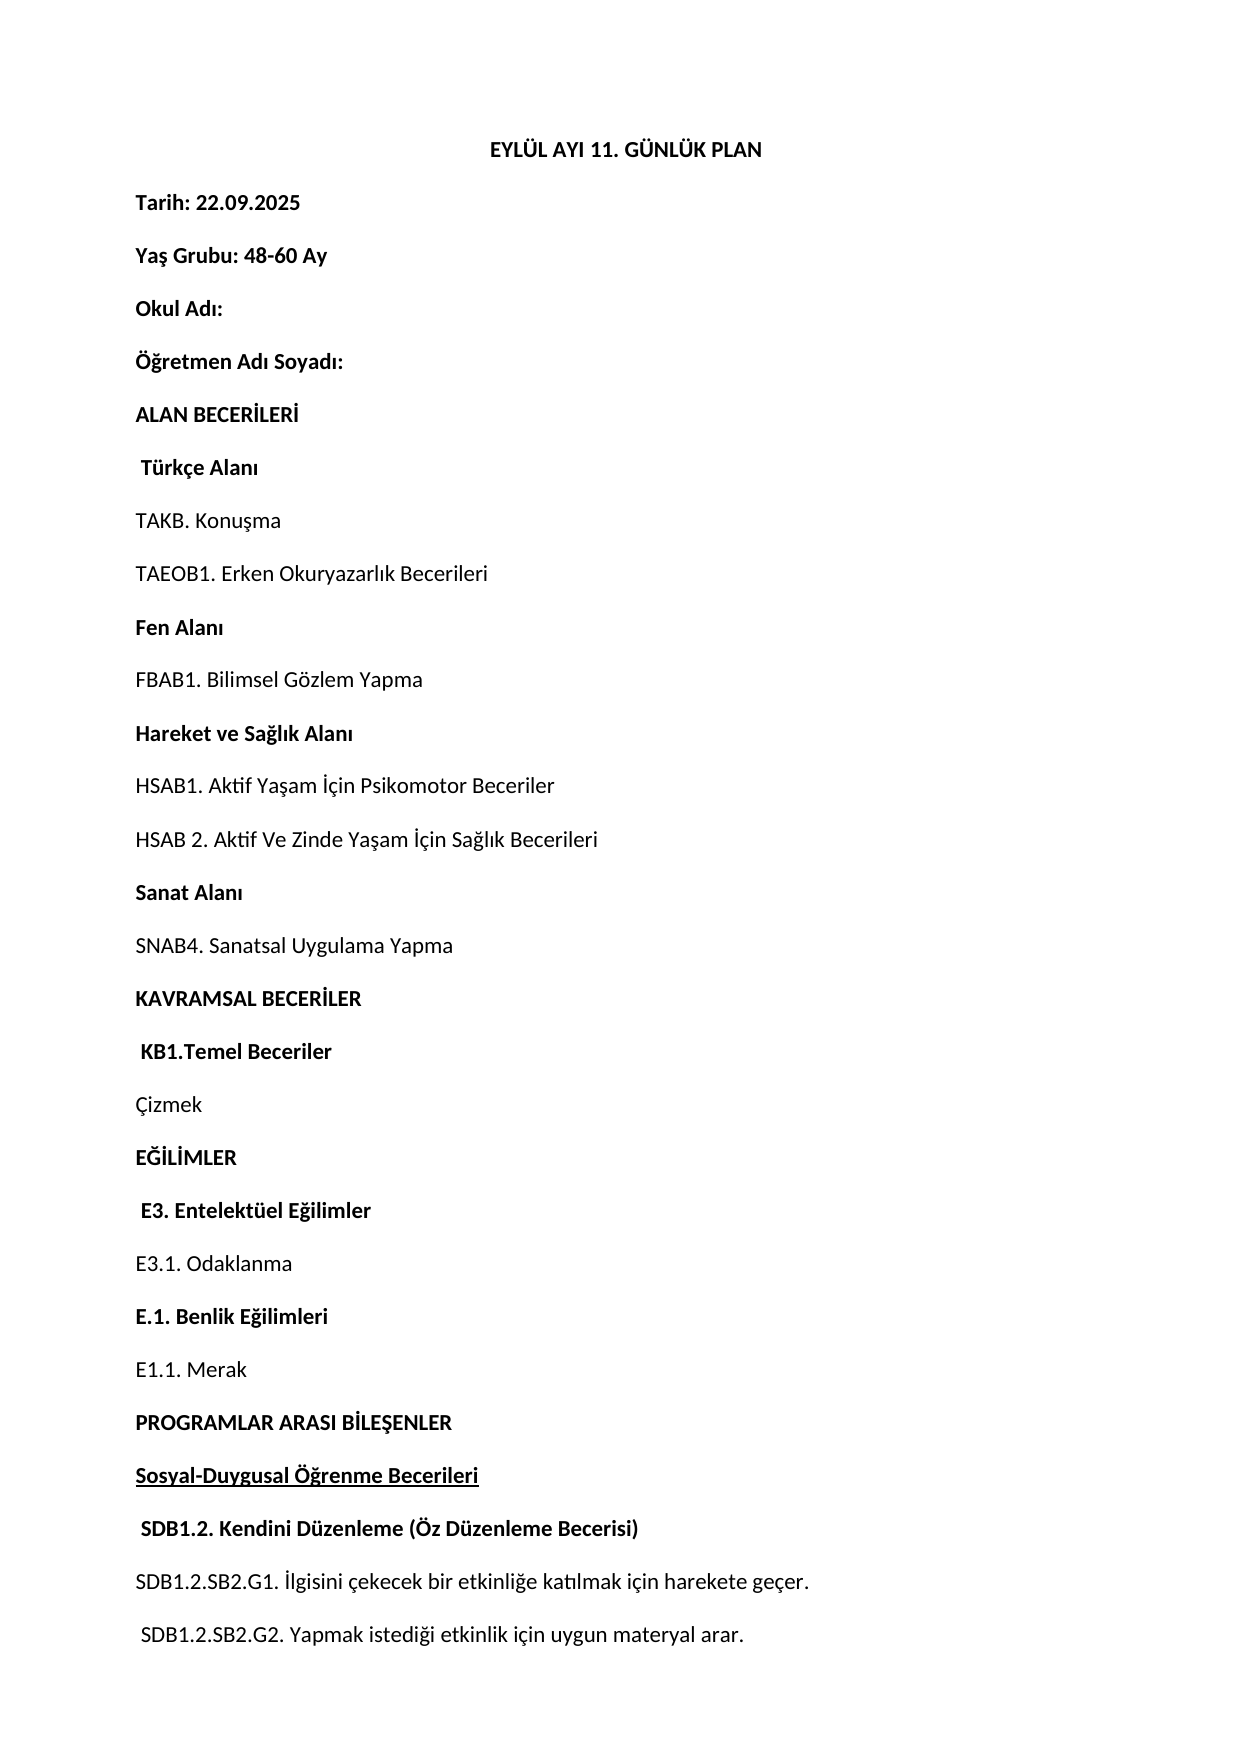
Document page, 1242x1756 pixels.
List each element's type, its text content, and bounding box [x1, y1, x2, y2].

text FBAB1. Bilimsel Gözlem Yapma [135, 666, 1117, 694]
text Sanat Alanı [135, 878, 1117, 906]
text TAEOB1. Erken Okuryazarlık Becerileri [135, 559, 1117, 588]
text KB1.Temel Beceriler [135, 1037, 1117, 1065]
text PROGRAMLAR ARASI BİLEŞENLER [135, 1408, 1117, 1436]
text Okul Adı: [135, 294, 1117, 322]
text HSAB1. Aktif Yaşam İçin Psikomotor Beceriler [135, 772, 1117, 800]
text SNAB4. Sanatsal Uygulama Yapma [135, 931, 1117, 959]
text E3. Entelektüel Eğilimler [135, 1196, 1117, 1224]
text EĞİLİMLER [135, 1143, 1117, 1171]
text E1.1. Merak [135, 1355, 1117, 1383]
text KAVRAMSAL BECERİLER [135, 984, 1117, 1012]
text Tarih: 22.09.2025 [135, 188, 1117, 216]
text EYLÜL AYI 11. GÜNLÜK PLAN [135, 135, 1117, 163]
text Hareket ve Sağlık Alanı [135, 719, 1117, 747]
text E3.1. Odaklanma [135, 1249, 1117, 1277]
text TAKB. Konuşma [135, 507, 1117, 534]
text SDB1.2. Kendini Düzenleme (Öz Düzenleme Becerisi) [135, 1514, 1117, 1542]
text HSAB 2. Aktif Ve Zinde Yaşam İçin Sağlık Becerileri [135, 825, 1117, 853]
text SDB1.2.SB2.G2. Yapmak istediği etkinlik için uygun materyal arar. [135, 1620, 1117, 1648]
text ALAN BECERİLERİ [135, 401, 1117, 428]
text Sosyal-Duygusal Öğrenme Becerileri [135, 1461, 1117, 1489]
text Yaş Grubu: 48-60 Ay [135, 241, 1117, 269]
text Fen Alanı [135, 613, 1117, 641]
text E.1. Benlik Eğilimleri [135, 1302, 1117, 1330]
text Türkçe Alanı [135, 453, 1117, 482]
text Çizmek [135, 1090, 1117, 1118]
text Öğretmen Adı Soyadı: [135, 347, 1117, 376]
text SDB1.2.SB2.G1. İlgisini çekecek bir etkinliğe katılmak için harekete geçer. [135, 1567, 1117, 1595]
